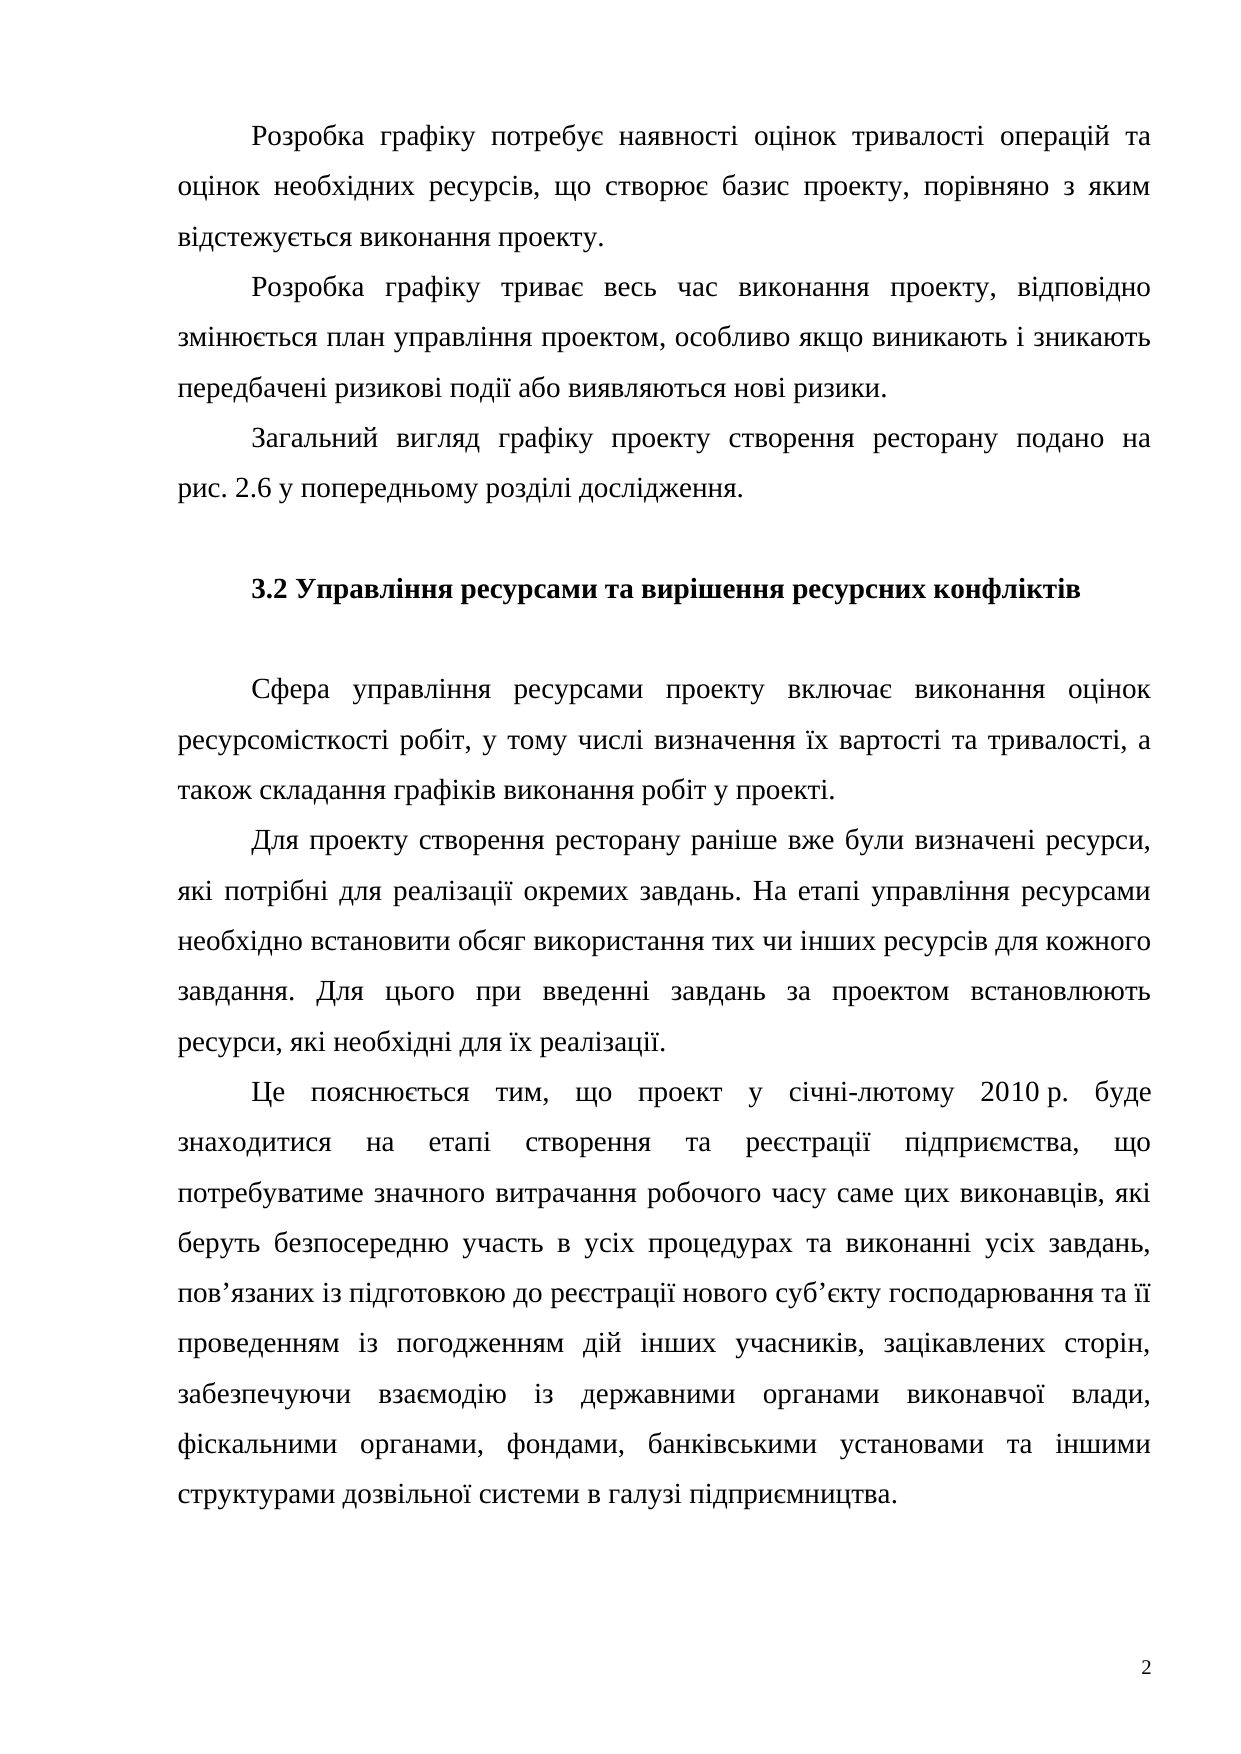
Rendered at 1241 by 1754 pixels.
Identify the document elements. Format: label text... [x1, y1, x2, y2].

subtitle 3.2 Управління ресурсами та вирішення ресурсних конфліктів [177, 571, 1152, 604]
text Для проекту створення ресторану раніше вже були визначені ресурси, які потрібні для реалізації окремих завдань. На етапі управління ресурсами необхідно встановити обсяг використання тих чи інших ресурсів для кожного завдання. Для цього при введенні завдань за проектом встановлюють ресурси, які необхідні для їх реалізації. [177, 822, 1152, 1057]
text Загальний вигляд графіку проекту створення ресторану подано на рис. 2.6 у попередньому розділі дослідження. [177, 420, 1152, 504]
text Розробка графіку триває весь час виконання проекту, відповідно змінюється план управління проектом, особливо якщо виникають і зникають передбачені ризикові події або виявляються нові ризики. [177, 269, 1152, 403]
text Це пояснюється тим, що проект у січні-лютому 2010 р. буде знаходитися на етапі створення та реєстрації підприємства, що потребуватиме значного витрачання робочого часу саме цих виконавців, які беруть безпосередню участь в усіх процедурах та виконанні усіх завдань, пов’язаних із підготовкою до реєстрації нового суб’єкту господарювання та її проведенням із погодженням дій інших учасників, зацікавлених сторін, забезпечуючи взаємодію із державними органами виконавчої влади, фіскальними органами, фондами, банківськими установами та іншими структурами дозвільної системи в галузі підприємництва. [177, 1074, 1152, 1510]
text Розробка графіку потребує наявності оцінок тривалості операцій та оцінок необхідних ресурсів, що створює базис проекту, порівняно з яким відстежується виконання проекту. [177, 118, 1152, 252]
text Сфера управління ресурсами проекту включає виконання оцінок ресурсомісткості робіт, у тому числі визначення їх вартості та тривалості, а також складання графіків виконання робіт у проекті. [177, 672, 1152, 806]
